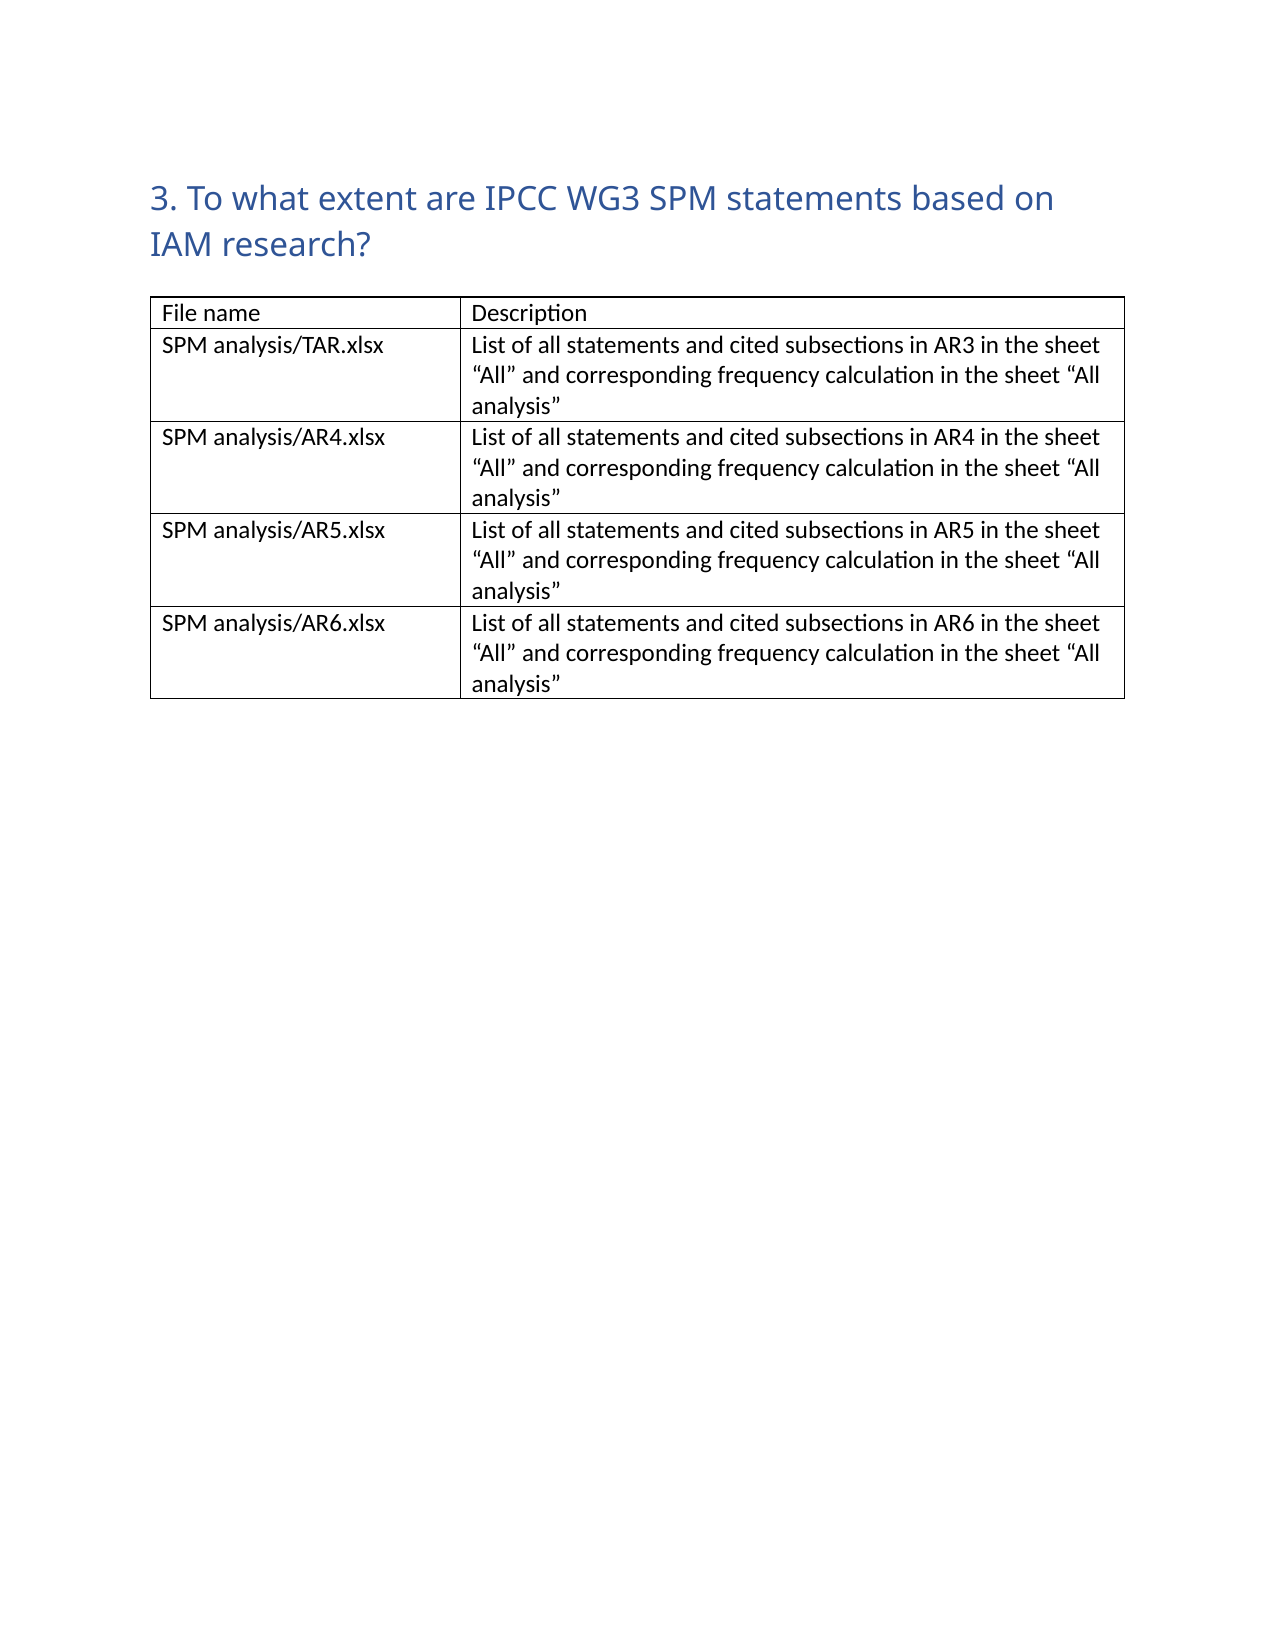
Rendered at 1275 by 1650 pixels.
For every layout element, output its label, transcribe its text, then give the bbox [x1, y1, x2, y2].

table_cell List of all statements and cited subsections in AR5 in the sheet “All” and corresponding frequency calculation in the sheet “All analysis” [461, 514, 1124, 606]
table_header File name [151, 298, 460, 328]
subtitle 3. To what extent are IPCC WG3 SPM statements based on IAM research? [150, 175, 1125, 266]
table_cell List of all statements and cited subsections in AR4 in the sheet “All” and corresponding frequency calculation in the sheet “All analysis” [461, 422, 1124, 513]
table_cell SPM analysis/AR5.xlsx [151, 514, 460, 606]
table_cell List of all statements and cited subsections in AR3 in the sheet “All” and corresponding frequency calculation in the sheet “All analysis” [461, 329, 1124, 421]
table_cell List of all statements and cited subsections in AR6 in the sheet “All” and corresponding frequency calculation in the sheet “All analysis” [461, 607, 1124, 698]
table_cell SPM analysis/AR4.xlsx [151, 422, 460, 513]
table_cell SPM analysis/AR6.xlsx [151, 607, 460, 698]
table_cell SPM analysis/TAR.xlsx [151, 329, 460, 421]
table_header Description [461, 298, 1124, 328]
